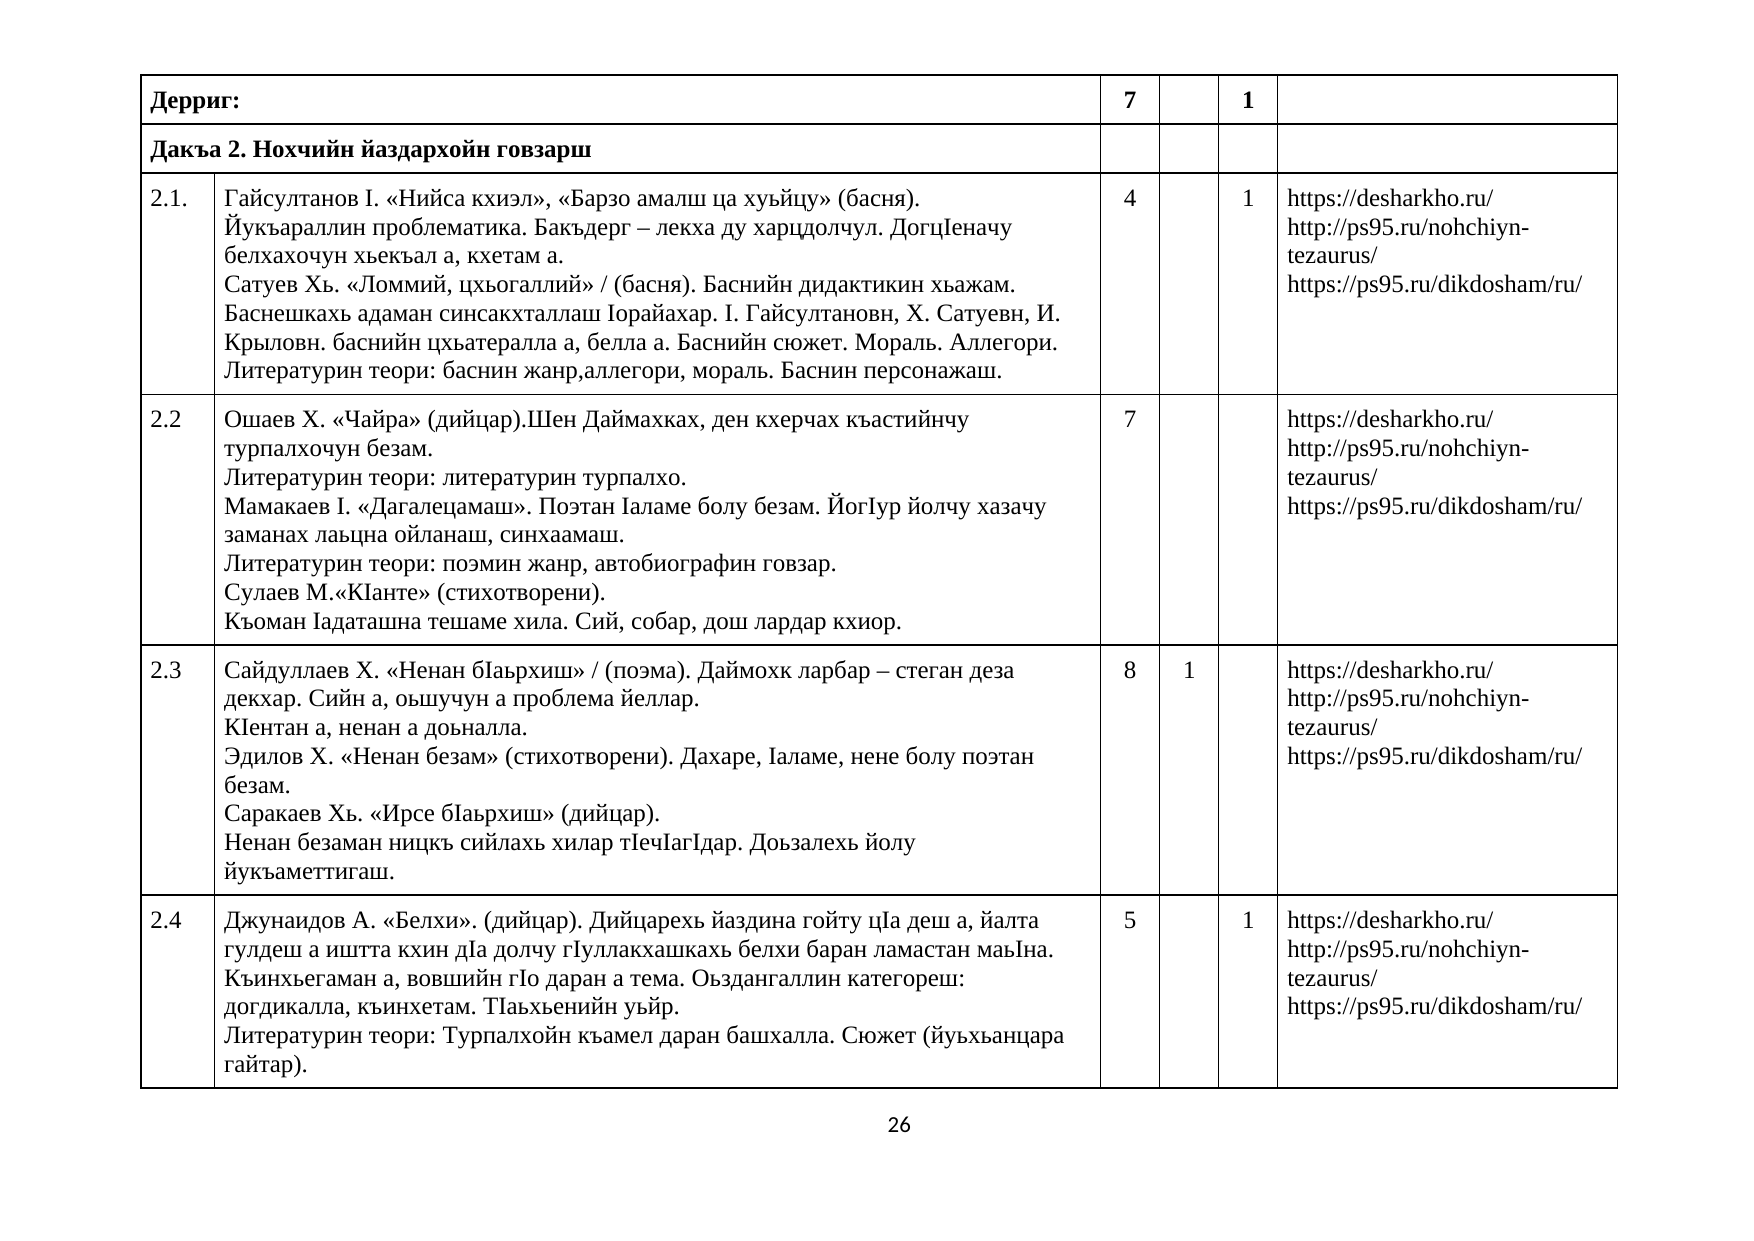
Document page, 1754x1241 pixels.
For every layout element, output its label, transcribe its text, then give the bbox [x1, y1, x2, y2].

table_cell 2.3 [142, 646, 214, 894]
table_cell [1160, 174, 1218, 393]
table_cell 7 [1101, 76, 1159, 123]
table_cell 5 [1101, 896, 1159, 1087]
table_cell https://desharkho.ru/ http://ps95.ru/nohchiyn-tezaurus/ https://ps95.ru/dikdosham/ru/ [1278, 646, 1617, 894]
table_cell 7 [1101, 395, 1159, 644]
table_cell 2.4 [142, 896, 214, 1087]
table_cell [1219, 395, 1277, 644]
table_cell [1101, 125, 1159, 172]
table_cell 1 [1219, 76, 1277, 123]
table_cell 2.2 [142, 395, 214, 644]
table_cell [1160, 395, 1218, 644]
table_cell 1 [1160, 646, 1218, 894]
table_cell Ошаев Х. «Чайра» (дийцар).Шен Даймахках, ден кхерчах къастийнчу турпалхочун безам. Литературин теори: литературин турпалхо. Мамакаев I. «Дагалецамаш». Поэтан Iаламе болу безам. ЙогIур йолчу хазачу заманах лаьцна ойланаш, синхаамаш. Литературин теори: поэмин жанр, автобиографин говзар. Сулаев М.«КIанте» (стихотворени). Къоман Iадаташна тешаме хила. Сий, собар, дош лардар кхиор. [215, 395, 1100, 644]
table_cell [1219, 646, 1277, 894]
table_cell https://desharkho.ru/ http://ps95.ru/nohchiyn-tezaurus/ https://ps95.ru/dikdosham/ru/ [1278, 174, 1617, 393]
table_cell [1160, 125, 1218, 172]
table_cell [215, 896, 1100, 1087]
table_cell [1160, 76, 1218, 123]
table_cell Дерриг: [142, 76, 1100, 123]
table_cell 8 [1101, 646, 1159, 894]
table_cell [1278, 76, 1617, 123]
table_cell https://desharkho.ru/ http://ps95.ru/nohchiyn-tezaurus/ https://ps95.ru/dikdosham/ru/ [1278, 395, 1617, 644]
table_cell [1278, 896, 1617, 1087]
table_cell 1 [1219, 896, 1277, 1087]
table_cell 2.1. [142, 174, 214, 393]
table_cell [1278, 125, 1617, 172]
table_cell [1219, 125, 1277, 172]
table_cell Дакъа 2. Нохчийн йаздархойн говзарш [142, 125, 1100, 172]
table_cell Сайдуллаев Х. «Ненан бIаьрхиш» / (поэма). Даймохк ларбар – стеган деза декхар. Сийн а, оьшучун а проблема йеллар. КIентан а, ненан а доьналла. Эдилов Х. «Ненан безам» (стихотворени). Дахаре, Iаламе, нене болу поэтан безам. Саракаев Хь. «Ирсе бIаьрхиш» (дийцар). Ненан безаман ницкъ сийлахь хилар тIечIагIдар. Доьзалехь йолу йукъаметтигаш. [215, 646, 1100, 894]
table_cell 1 [1219, 174, 1277, 393]
table_cell 4 [1101, 174, 1159, 393]
table_cell Гайсултанов I. «Нийса кхиэл», «Барзо амалш ца хуьйцу» (басня). Йукъараллин проблематика. Бакъдерг – лекха ду харцдолчул. ДогцIеначу белхахочун хьекъал а, кхетам а. Сатуев Хь. «Ломмий, цхьогаллий» / (басня). Баснийн дидактикин хьажам. Баснешкахь адаман синсакхталлаш Iорайахар. I. Гайсултановн, Х. Сатуевн, И. Крыловн. баснийн цхьатералла а, белла а. Баснийн сюжет. Мораль. Аллегори. Литературин теори: баснин жанр,аллегори, мораль. Баснин персонажаш. [215, 174, 1100, 393]
table_cell [1160, 896, 1218, 1087]
